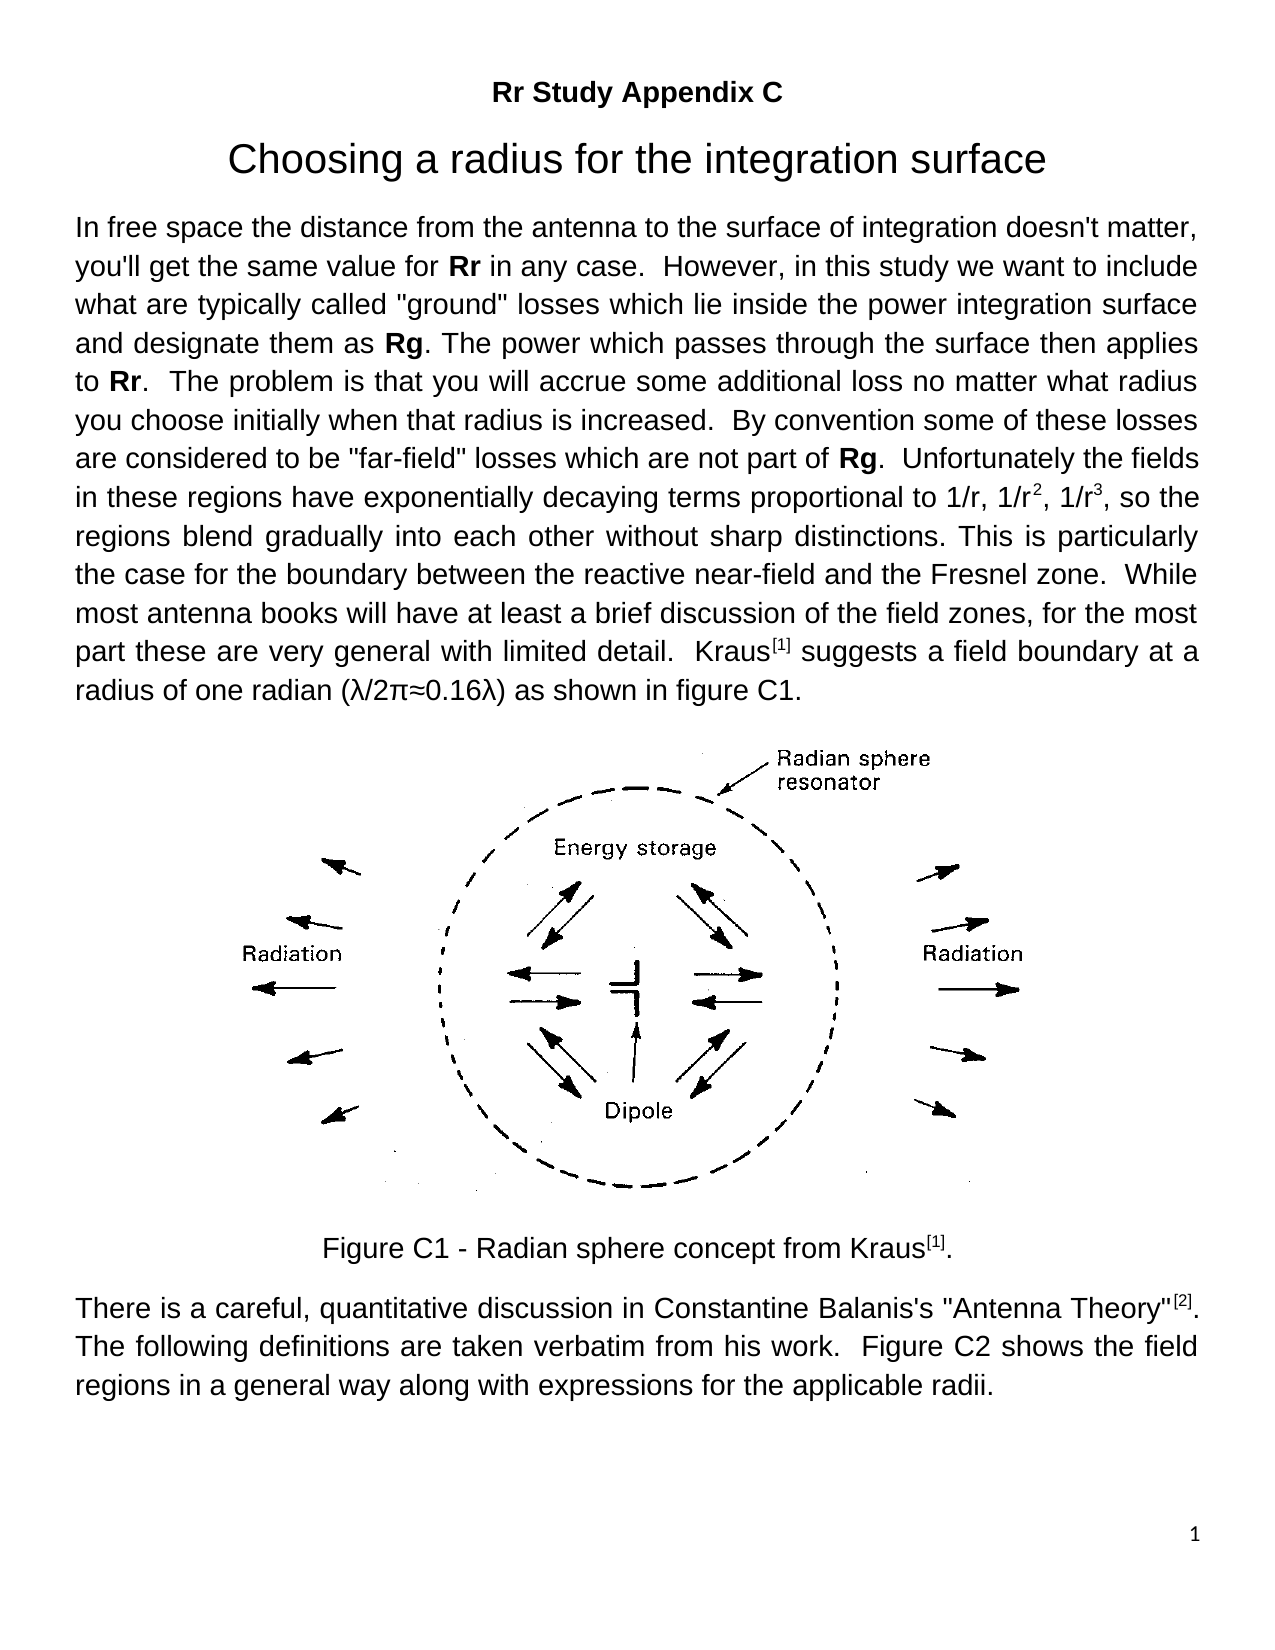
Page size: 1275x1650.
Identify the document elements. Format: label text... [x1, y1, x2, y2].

picture [237, 732, 1038, 1207]
text Rr Study Appendix C [75, 75, 1200, 108]
text Figure C1 - Radian sphere concept from Kraus[1]. [75, 1232, 1200, 1265]
text Choosing a radius for the integration surface [75, 134, 1200, 182]
text In free space the distance from the antenna to the surface of integration doesn't matter, you'll get the same value for Rr in any case. However, in this study we want to include what are typically called "ground" losses which lie inside the power integration surface and designate them as Rg. The power which passes through the surface then applies to Rr. The problem is that you will accrue some additional loss no matter what radius you choose initially when that radius is increased. By convention some of these losses are considered to be "far-field" losses which are not part of Rg. Unfortunately the fields in these regions have exponentially decaying terms proportional to 1/r, 1/r2, 1/r3, so the regions blend gradually into each other without sharp distinctions. This is particularly the case for the boundary between the reactive near-field and the Fresnel zone. While most antenna books will have at least a brief discussion of the field zones, for the most part these are very general with limited detail. Kraus[1] suggests a field boundary at a radius of one radian (λ/2π≈0.16λ) as shown in figure C1. [75, 210, 1200, 706]
text There is a careful, quantitative discussion in Constantine Balanis's "Antenna Theory"[2]. The following definitions are taken verbatim from his work. Figure C2 shows the field regions in a general way along with expressions for the applicable radii. [75, 1291, 1200, 1402]
